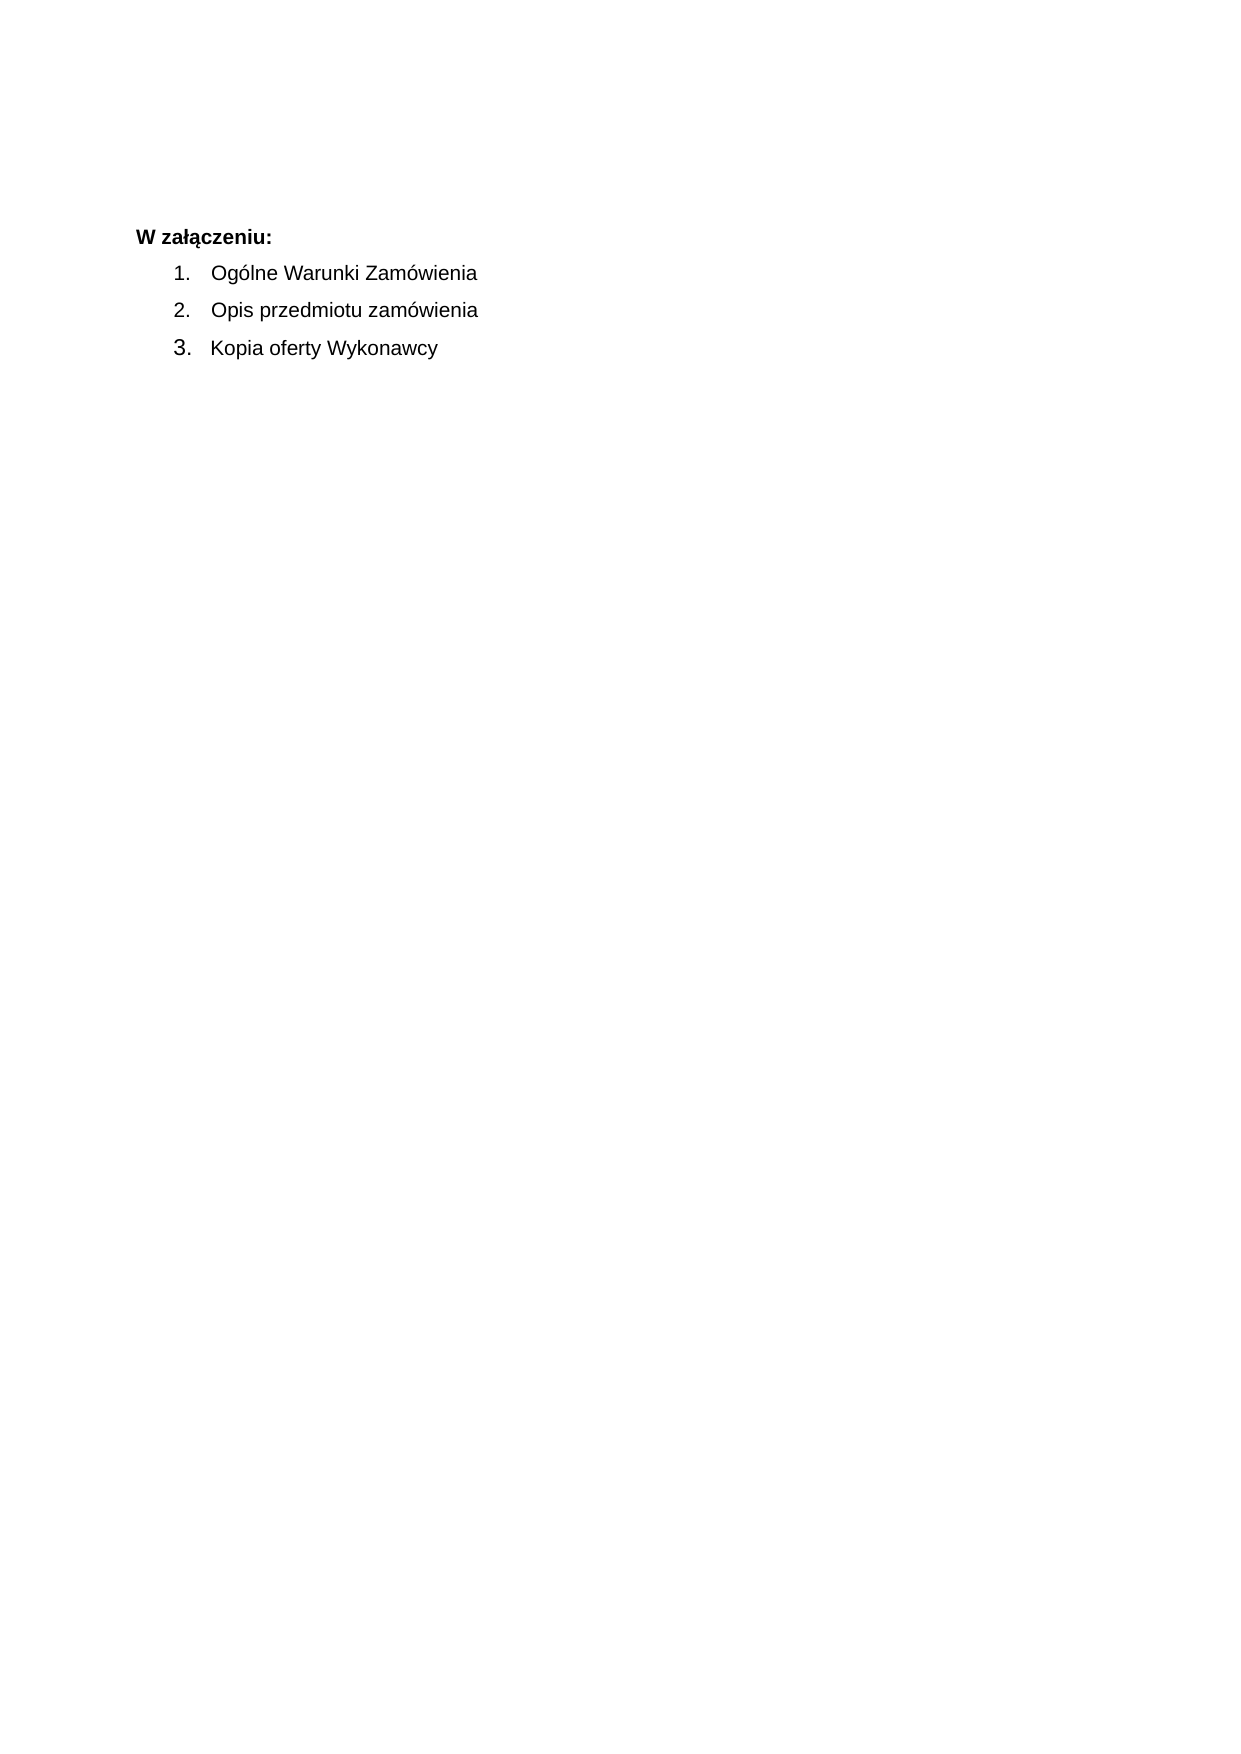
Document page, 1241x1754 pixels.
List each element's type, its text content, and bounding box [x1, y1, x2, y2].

list Opis przedmiotu zamówienia [173, 297, 1110, 321]
list Ogólne Warunki Zamówienia [173, 261, 1110, 285]
list Kopia oferty Wykonawcy [173, 334, 1110, 360]
text W załączeniu: [136, 224, 1110, 248]
